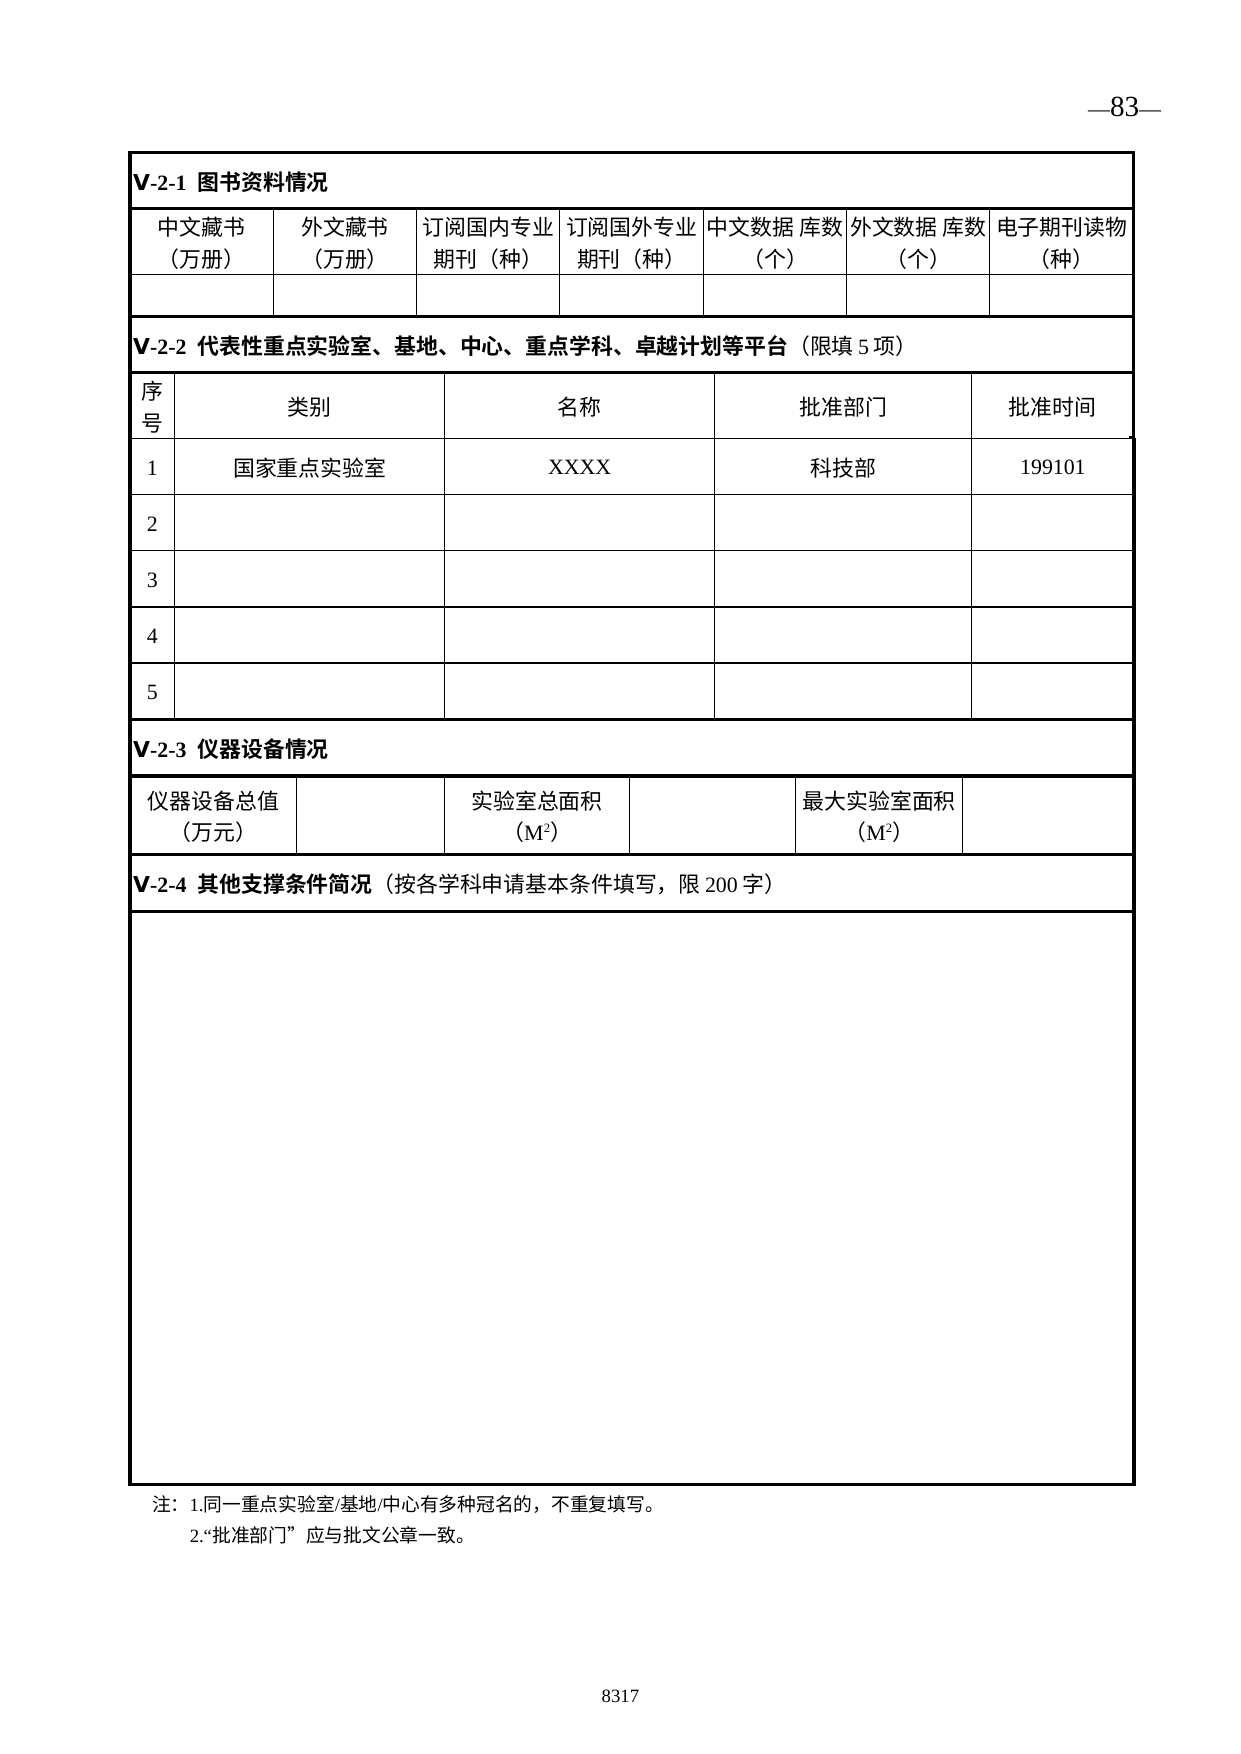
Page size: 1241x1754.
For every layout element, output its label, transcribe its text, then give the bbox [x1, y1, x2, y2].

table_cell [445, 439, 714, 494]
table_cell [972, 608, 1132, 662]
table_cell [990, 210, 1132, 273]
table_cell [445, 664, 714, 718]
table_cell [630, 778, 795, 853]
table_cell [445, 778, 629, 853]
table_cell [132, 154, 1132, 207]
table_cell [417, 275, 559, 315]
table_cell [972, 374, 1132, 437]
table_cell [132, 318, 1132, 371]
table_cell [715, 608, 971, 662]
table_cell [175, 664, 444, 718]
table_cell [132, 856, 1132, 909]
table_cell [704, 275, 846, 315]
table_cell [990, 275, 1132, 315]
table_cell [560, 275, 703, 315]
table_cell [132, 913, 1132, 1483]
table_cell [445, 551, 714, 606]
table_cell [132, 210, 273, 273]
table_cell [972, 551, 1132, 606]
text 注：1.同一重点实验室/基地/中心有多种冠名的，不重复填写。 [152, 1486, 1110, 1517]
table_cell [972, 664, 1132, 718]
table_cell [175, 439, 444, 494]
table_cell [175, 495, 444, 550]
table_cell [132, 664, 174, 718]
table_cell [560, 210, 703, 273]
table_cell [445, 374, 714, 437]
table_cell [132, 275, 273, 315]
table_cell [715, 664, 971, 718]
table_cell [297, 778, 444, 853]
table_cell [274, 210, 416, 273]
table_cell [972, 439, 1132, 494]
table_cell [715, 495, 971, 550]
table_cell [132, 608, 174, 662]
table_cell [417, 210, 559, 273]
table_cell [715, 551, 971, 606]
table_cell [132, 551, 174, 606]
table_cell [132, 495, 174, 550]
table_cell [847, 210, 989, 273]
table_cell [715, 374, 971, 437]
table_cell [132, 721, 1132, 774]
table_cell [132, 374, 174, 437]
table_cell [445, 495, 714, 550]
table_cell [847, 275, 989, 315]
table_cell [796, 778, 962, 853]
text 2.“批准部门”应与批文公章一致。 [189, 1517, 1110, 1549]
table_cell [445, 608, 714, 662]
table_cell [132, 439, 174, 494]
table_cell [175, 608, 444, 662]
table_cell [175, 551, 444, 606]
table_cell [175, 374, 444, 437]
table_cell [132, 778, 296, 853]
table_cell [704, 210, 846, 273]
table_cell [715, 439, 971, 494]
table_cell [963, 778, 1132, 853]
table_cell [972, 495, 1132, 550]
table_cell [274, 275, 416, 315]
